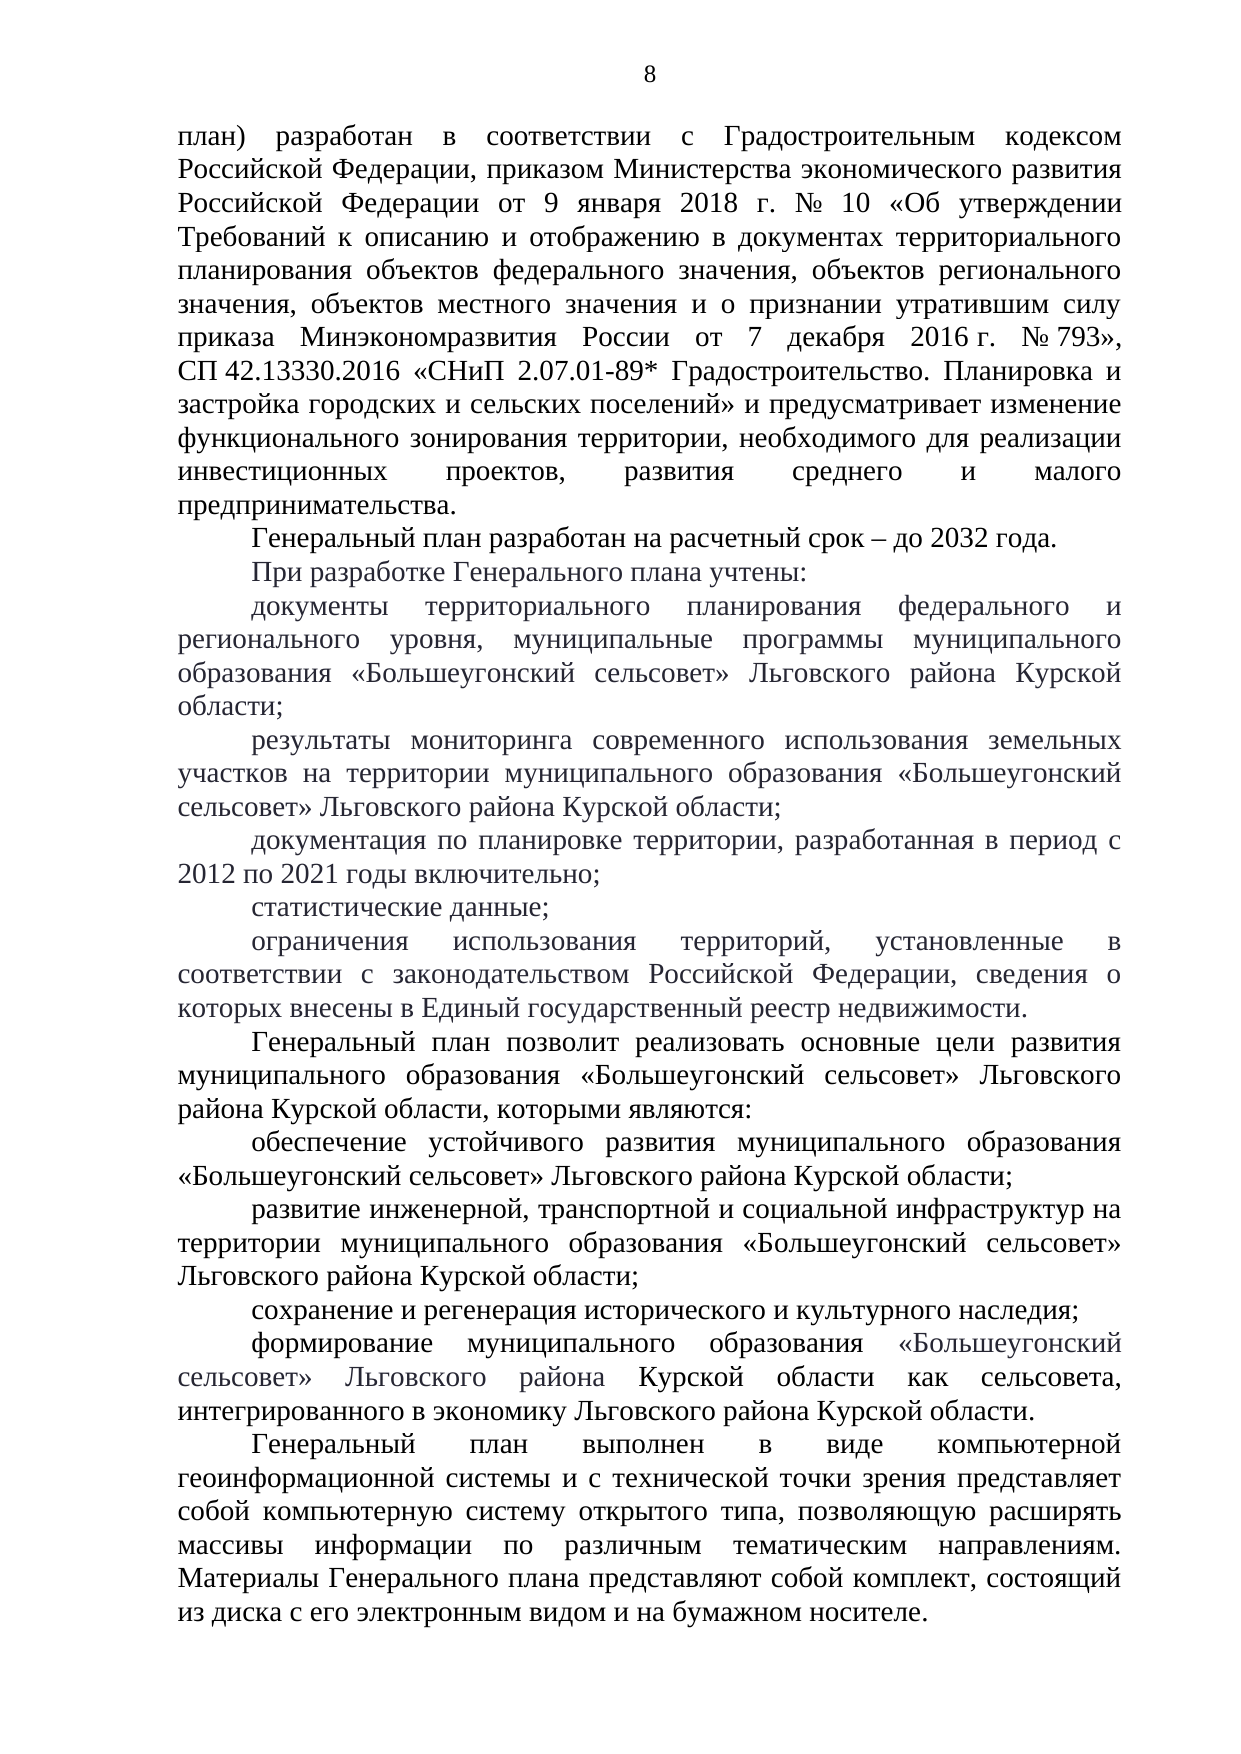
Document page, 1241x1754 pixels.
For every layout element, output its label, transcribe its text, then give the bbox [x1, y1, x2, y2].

text Генеральный план выполнен в виде компьютерной геоинформационной системы и с технической точки зрения представляет собой компьютерную систему открытого типа, позволяющую расширять массивы информации по различным тематическим направлениям. Материалы Генерального плана представляют собой комплект, состоящий из диска с его электронным видом и на бумажном носителе. [177, 1426, 1122, 1627]
text сохранение и регенерация исторического и культурного наследия; [177, 1292, 1122, 1326]
text документы территориального планирования федерального и регионального уровня, муниципальные программы муниципального образования «Большеугонский сельсовет» Льговского района Курской области; [177, 588, 1122, 722]
text формирование муниципального образования «Большеугонский сельсовет» Льговского района Курской области как сельсовета, интегрированного в экономику Льговского района Курской области. [177, 1326, 1122, 1426]
text При разработке Генерального плана учтены: [177, 554, 1122, 588]
text обеспечение устойчивого развития муниципального образования «Большеугонский сельсовет» Льговского района Курской области; [177, 1124, 1122, 1191]
text результаты мониторинга современного использования земельных участков на территории муниципального образования «Большеугонский сельсовет» Льговского района Курской области; [177, 722, 1122, 822]
text статистические данные; [177, 889, 1122, 923]
text Генеральный план позволит реализовать основные цели развития муниципального образования «Большеугонский сельсовет» Льговского района Курской области, которыми являются: [177, 1024, 1122, 1124]
text ограничения использования территорий, установленные в соответствии с законодательством Российской Федерации, сведения о которых внесены в Единый государственный реестр недвижимости. [177, 923, 1122, 1024]
text Генеральный план разработан на расчетный срок – до 2032 года. [177, 521, 1122, 554]
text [177, 118, 1122, 219]
text документация по планировке территории, разработанная в период с 2012 по 2021 годы включительно; [177, 822, 1122, 889]
text развитие инженерной, транспортной и социальной инфраструктур на территории муниципального образования «Большеугонский сельсовет» Льговского района Курской области; [177, 1191, 1122, 1292]
